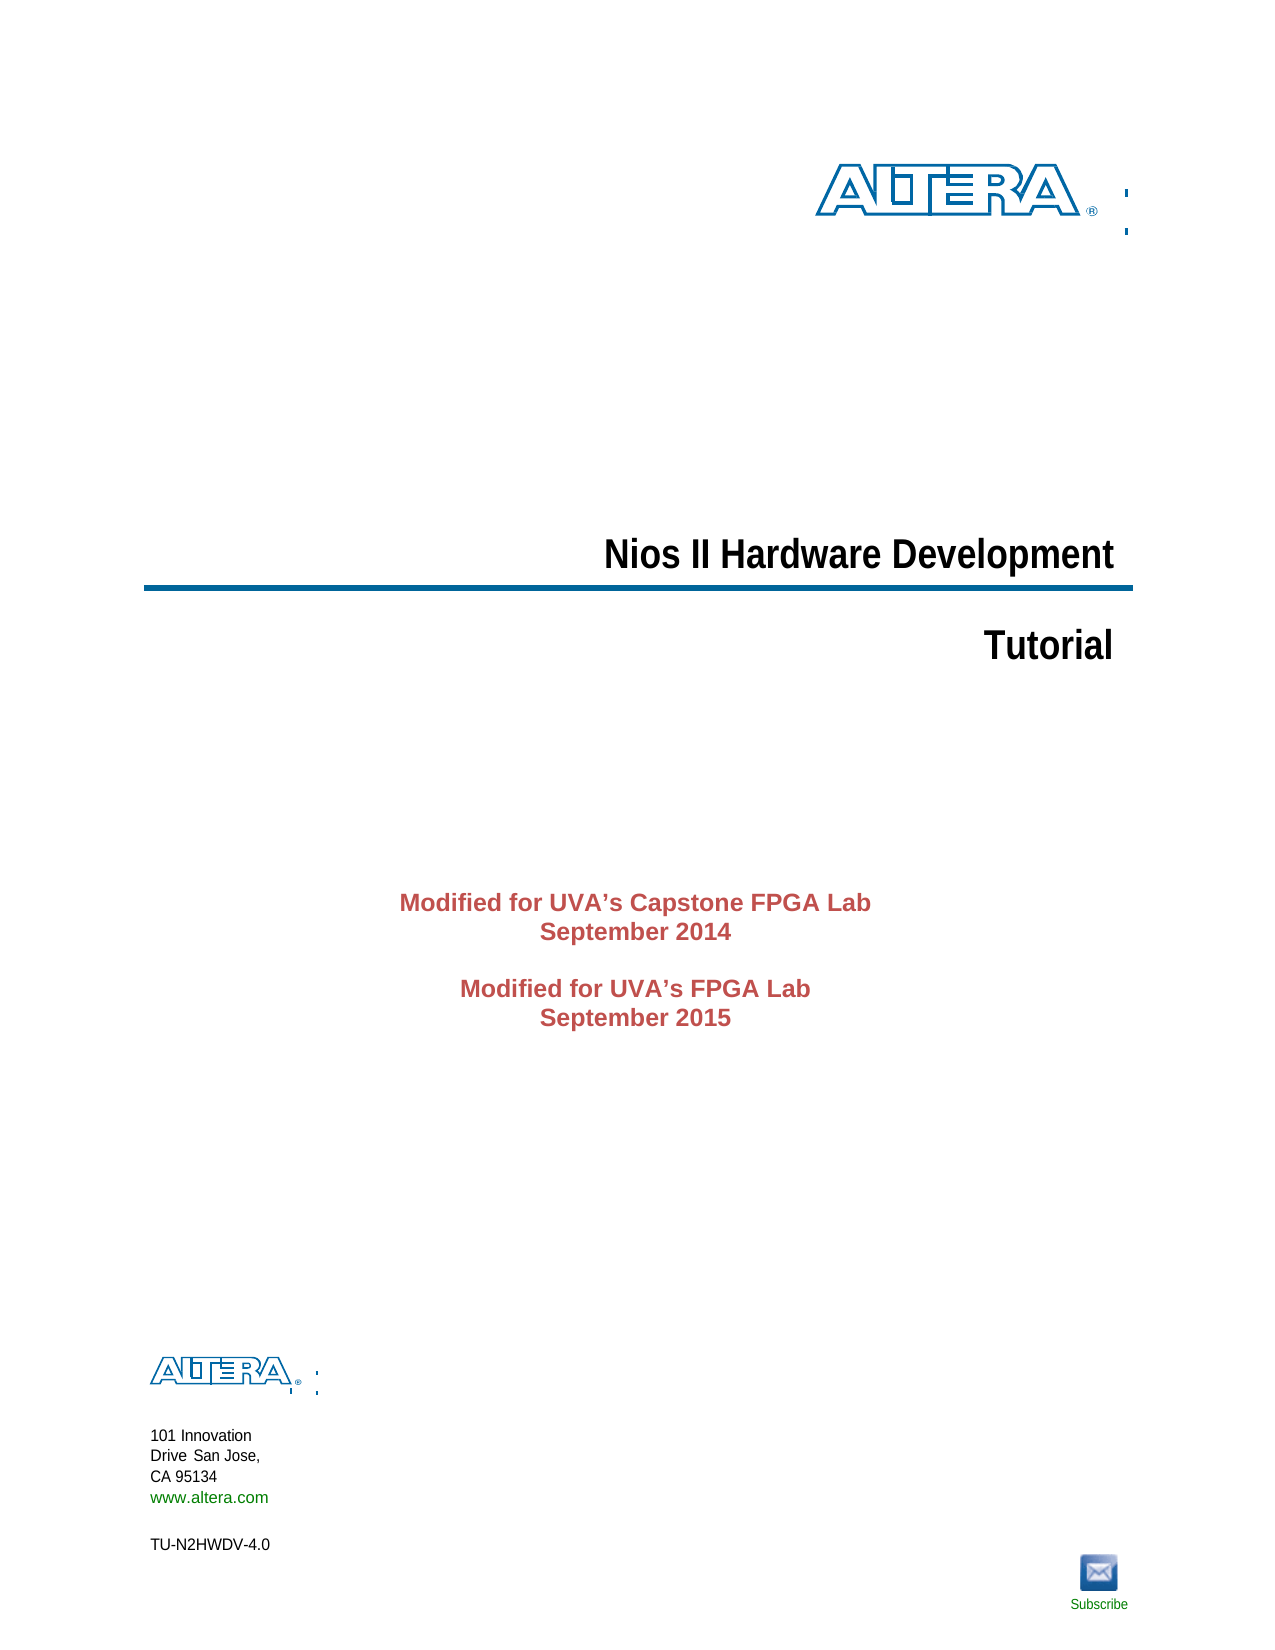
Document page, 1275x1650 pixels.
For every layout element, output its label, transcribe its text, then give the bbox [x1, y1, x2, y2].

text Modified for UVA’s Capstone FPGA Lab [133, 888, 1137, 917]
text Tutorial [133, 620, 1113, 668]
text 101 Innovation Drive San Jose, CA 95134 www.altera.com [150, 1426, 281, 1507]
text September 2014 [133, 917, 1137, 946]
text Modified for UVA’s FPGA Lab [133, 974, 1137, 1003]
text TU-N2HWDV-4.0 [150, 1535, 1137, 1554]
text Nios II Hardware Development [133, 530, 1114, 578]
picture [1079, 1554, 1119, 1591]
text September 2015 [133, 1003, 1137, 1032]
